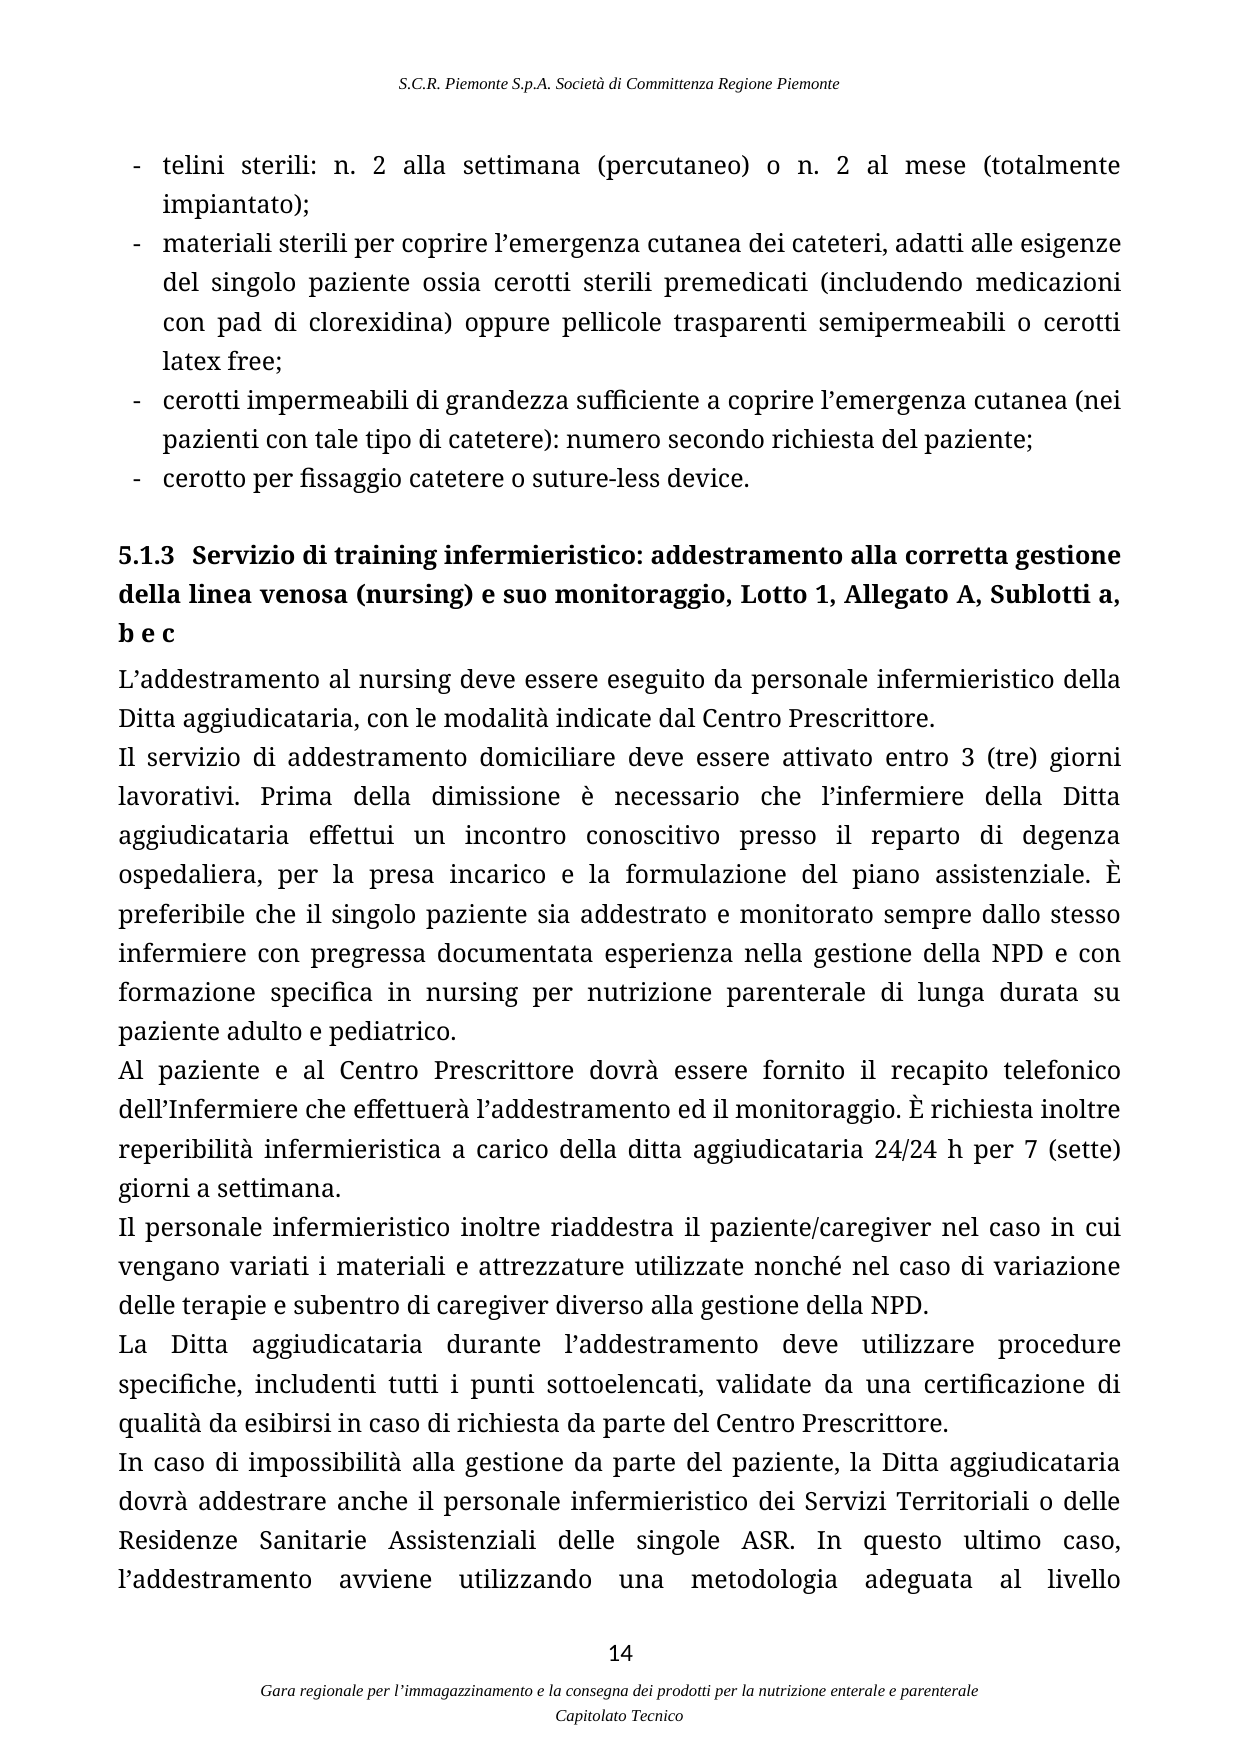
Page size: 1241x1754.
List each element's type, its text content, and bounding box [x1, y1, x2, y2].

list cerotti impermeabili di grandezza sufficiente a coprire l’emergenza cutanea (nei pazienti con tale tipo di catetere): numero secondo richiesta del paziente; [133, 383, 1122, 456]
list materiali sterili per coprire l’emergenza cutanea dei cateteri, adatti alle esigenze del singolo paziente ossia cerotti sterili premedicati (includendo medicazioni con pad di clorexidina) oppure pellicole trasparenti semipermeabili o cerotti latex free; [133, 226, 1122, 377]
text Al paziente e al Centro Prescrittore dovrà essere fornito il recapito telefonico dell’Infermiere che effettuerà l’addestramento ed il monitoraggio. È richiesta inoltre reperibilità infermieristica a carico della ditta aggiudicataria 24/24 h per 7 (sette) giorni a settimana. [118, 1053, 1122, 1204]
text Il servizio di addestramento domiciliare deve essere attivato entro 3 (tre) giorni lavorativi. Prima della dimissione è necessario che l’infermiere della Ditta aggiudicataria effettui un incontro conoscitivo presso il reparto di degenza ospedaliera, per la presa incarico e la formulazione del piano assistenziale. È preferibile che il singolo paziente sia addestrato e monitorato sempre dallo stesso infermiere con pregressa documentata esperienza nella gestione della NPD e con formazione specifica in nursing per nutrizione parenterale di lunga durata su paziente adulto e pediatrico. [118, 740, 1122, 1048]
list cerotto per fissaggio catetere o suture-less device. [133, 461, 1122, 495]
text La Ditta aggiudicataria durante l’addestramento deve utilizzare procedure specifiche, includenti tutti i punti sottoelencati, validate da una certificazione di qualità da esibirsi in caso di richiesta da parte del Centro Prescrittore. [118, 1327, 1122, 1439]
subtitle Servizio di training infermieristico: addestramento alla corretta gestione della linea venosa (nursing) e suo monitoraggio, Lotto 1, Allegato A, Sublotti a, b e c [118, 538, 1122, 650]
list telini sterili: n. 2 alla settimana (percutaneo) o n. 2 al mese (totalmente impiantato); [133, 148, 1122, 221]
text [118, 1445, 1122, 1596]
text L’addestramento al nursing deve essere eseguito da personale infermieristico della Ditta aggiudicataria, con le modalità indicate dal Centro Prescrittore. [118, 661, 1122, 734]
text Il personale infermieristico inoltre riaddestra il paziente/caregiver nel caso in cui vengano variati i materiali e attrezzature utilizzate nonché nel caso di variazione delle terapie e subentro di caregiver diverso alla gestione della NPD. [118, 1210, 1122, 1322]
